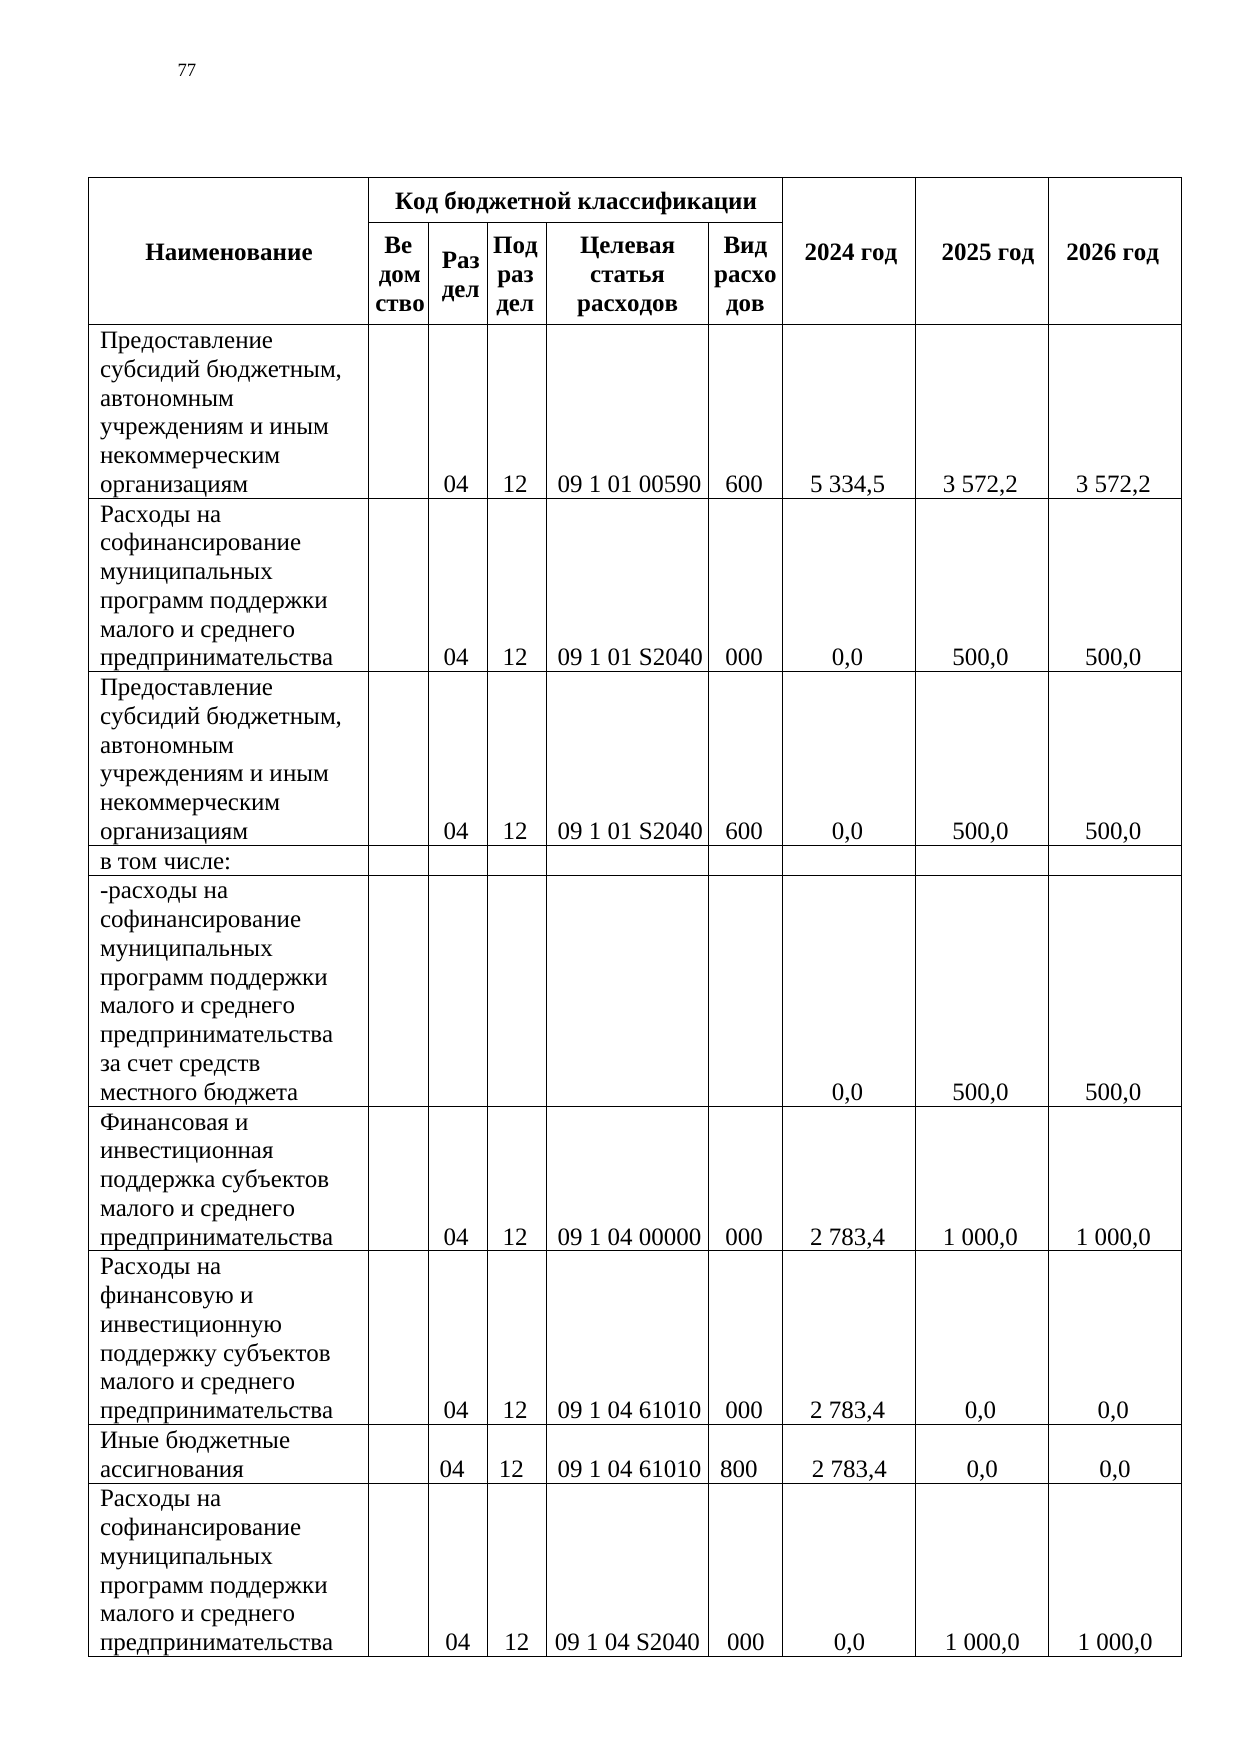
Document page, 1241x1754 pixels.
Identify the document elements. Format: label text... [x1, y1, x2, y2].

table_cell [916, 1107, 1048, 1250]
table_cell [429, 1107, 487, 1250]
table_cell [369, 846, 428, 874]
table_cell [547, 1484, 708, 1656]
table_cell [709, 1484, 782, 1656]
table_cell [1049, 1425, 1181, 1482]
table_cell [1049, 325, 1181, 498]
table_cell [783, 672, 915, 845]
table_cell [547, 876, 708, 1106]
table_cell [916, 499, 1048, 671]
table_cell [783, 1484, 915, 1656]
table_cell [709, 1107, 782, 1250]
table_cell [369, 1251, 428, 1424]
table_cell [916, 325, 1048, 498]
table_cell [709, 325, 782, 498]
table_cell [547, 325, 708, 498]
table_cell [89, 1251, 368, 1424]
table_header 2025 год [916, 178, 1048, 324]
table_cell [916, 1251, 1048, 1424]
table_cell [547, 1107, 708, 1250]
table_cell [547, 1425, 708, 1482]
table_header Код бюджетной классификации [369, 178, 782, 222]
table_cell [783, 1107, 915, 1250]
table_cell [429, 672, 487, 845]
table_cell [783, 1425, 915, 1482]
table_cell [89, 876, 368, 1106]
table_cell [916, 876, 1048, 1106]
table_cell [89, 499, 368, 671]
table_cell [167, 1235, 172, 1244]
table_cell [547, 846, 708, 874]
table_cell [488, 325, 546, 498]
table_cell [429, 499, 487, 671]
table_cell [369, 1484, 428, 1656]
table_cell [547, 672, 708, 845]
table_header Наименование [89, 178, 368, 324]
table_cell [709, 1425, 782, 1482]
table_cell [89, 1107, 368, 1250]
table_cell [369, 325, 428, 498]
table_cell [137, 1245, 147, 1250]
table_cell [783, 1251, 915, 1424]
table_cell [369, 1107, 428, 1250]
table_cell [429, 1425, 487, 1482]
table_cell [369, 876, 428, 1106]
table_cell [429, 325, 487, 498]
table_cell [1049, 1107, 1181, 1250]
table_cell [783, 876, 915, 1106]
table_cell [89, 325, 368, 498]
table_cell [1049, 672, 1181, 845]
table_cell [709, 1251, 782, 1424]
table_cell Целевая статья расходов [547, 223, 708, 324]
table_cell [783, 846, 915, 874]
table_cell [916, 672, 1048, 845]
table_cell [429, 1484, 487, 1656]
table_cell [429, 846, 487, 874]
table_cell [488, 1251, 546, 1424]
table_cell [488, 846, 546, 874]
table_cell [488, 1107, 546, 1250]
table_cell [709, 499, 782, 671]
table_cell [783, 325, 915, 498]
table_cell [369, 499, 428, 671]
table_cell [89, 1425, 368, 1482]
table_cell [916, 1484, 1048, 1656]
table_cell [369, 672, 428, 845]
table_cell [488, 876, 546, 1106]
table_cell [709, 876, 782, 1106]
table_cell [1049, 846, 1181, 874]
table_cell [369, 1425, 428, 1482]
table_cell Ве дом ство [369, 223, 428, 324]
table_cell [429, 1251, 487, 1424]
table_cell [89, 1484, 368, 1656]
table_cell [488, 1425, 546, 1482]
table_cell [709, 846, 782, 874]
table_cell Подраз дел [488, 223, 546, 324]
table_cell Раз дел [429, 223, 487, 324]
table_cell Вид расхо дов [709, 223, 782, 324]
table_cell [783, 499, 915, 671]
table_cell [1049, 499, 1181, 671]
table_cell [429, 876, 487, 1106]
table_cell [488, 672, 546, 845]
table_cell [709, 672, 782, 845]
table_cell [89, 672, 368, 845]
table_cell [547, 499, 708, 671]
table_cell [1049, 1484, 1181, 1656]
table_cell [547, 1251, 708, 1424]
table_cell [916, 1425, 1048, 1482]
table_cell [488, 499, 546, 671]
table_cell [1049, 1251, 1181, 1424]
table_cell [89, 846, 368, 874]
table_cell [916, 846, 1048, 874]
table_header 2026 год [1049, 178, 1181, 324]
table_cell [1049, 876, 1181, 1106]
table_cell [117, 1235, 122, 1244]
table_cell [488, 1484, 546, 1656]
table_header 2024 год [783, 178, 915, 324]
